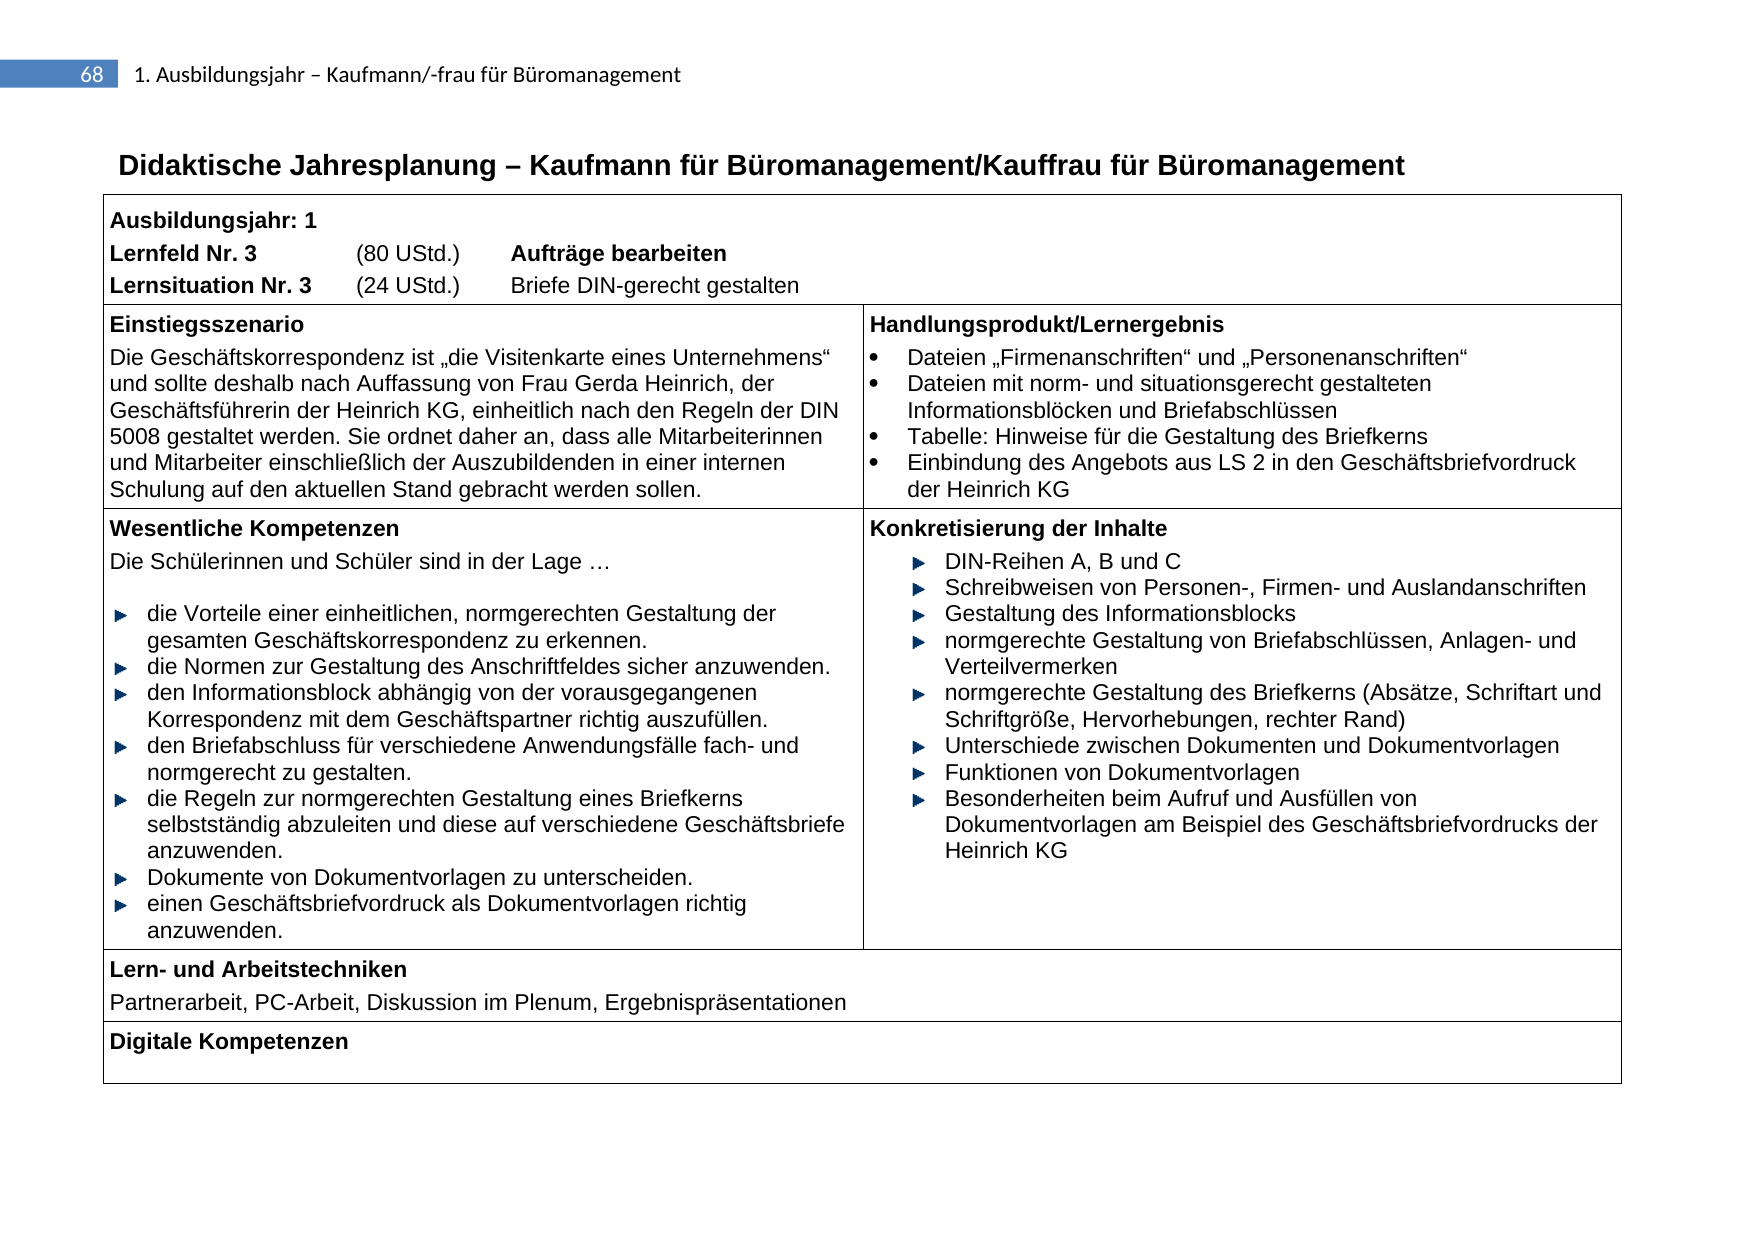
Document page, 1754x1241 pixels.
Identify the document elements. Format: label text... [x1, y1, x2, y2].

picture [110, 605, 127, 622]
table_cell Einstiegsszenario Die Geschäftskorrespondenz ist „die Visitenkarte eines Unternehmens“ und sollte deshalb nach Auffassung von Frau Gerda Heinrich, der Geschäftsführerin der Heinrich KG, einheitlich nach den Regeln der DIN 5008 gestaltet werden. Sie ordnet daher an, dass alle Mitarbeiterinnen und Mitarbeiter einschließlich der Auszubildenden in einer internen Schulung auf den aktuellen Stand gebracht werden sollen. [104, 305, 863, 508]
picture [908, 789, 925, 807]
picture [110, 684, 127, 701]
picture [110, 789, 127, 807]
picture [908, 578, 925, 596]
picture [908, 763, 925, 780]
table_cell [104, 1022, 1621, 1083]
table_cell Handlungsprodukt/Lernergebnis Dateien „Firmenanschriften“ und „Personenanschriften“ Dateien mit norm- und situationsgerecht gestalteten Informationsblöcken und Briefabschlüssen Tabelle: Hinweise für die Gestaltung des Briefkerns Einbindung des Angebots aus LS 2 in den Geschäftsbriefvordruck der Heinrich KG [864, 305, 1621, 508]
picture [110, 736, 127, 754]
picture [908, 684, 925, 701]
picture [110, 895, 127, 912]
picture [908, 552, 925, 570]
picture [908, 736, 925, 754]
picture [110, 868, 127, 886]
picture [908, 605, 925, 622]
text Didaktische Jahresplanung – Kaufmann für Büromanagement/Kauffrau für Büromanagement [118, 148, 1606, 181]
picture [908, 631, 925, 649]
table_cell Wesentliche Kompetenzen Die Schülerinnen und Schüler sind in der Lage … die Vorteile einer einheitlichen, normgerechten Gestaltung der gesamten Geschäftskorrespondenz zu erkennen. die Normen zur Gestaltung des Anschriftfeldes sicher anzuwenden. den Informationsblock abhängig von der vorausgegangenen Korrespondenz mit dem Geschäftspartner richtig auszufüllen. den Briefabschluss für verschiedene Anwendungsfälle fach- und normgerecht zu gestalten. die Regeln zur normgerechten Gestaltung eines Briefkerns selbstständig abzuleiten und diese auf verschiedene Geschäftsbriefe anzuwenden. Dokumente von Dokumentvorlagen zu unterscheiden. einen Geschäftsbriefvordruck als Dokumentvorlagen richtig anzuwenden. [104, 509, 863, 949]
picture [110, 658, 127, 675]
table_cell Konkretisierung der Inhalte DIN-Reihen A, B und C Schreibweisen von Personen-, Firmen- und Auslandanschriften Gestaltung des Informationsblocks normgerechte Gestaltung von Briefabschlüssen, Anlagen- und Verteilvermerken normgerechte Gestaltung des Briefkerns (Absätze, Schriftart und Schriftgröße, Hervorhebungen, rechter Rand) Unterschiede zwischen Dokumenten und Dokumentvorlagen Funktionen von Dokumentvorlagen Besonderheiten beim Aufruf und Ausfüllen von Dokumentvorlagen am Beispiel des Geschäftsbriefvordrucks der Heinrich KG [864, 509, 1621, 949]
table_cell Lern- und Arbeitstechniken Partnerarbeit, PC-Arbeit, Diskussion im Plenum, Ergebnispräsentationen [104, 950, 1621, 1021]
table_header Ausbildungsjahr: Lernfeld Nr. 3 (80 UStd.) Aufträge bearbeiten Lernsituation Nr. 3 (24 UStd.) Briefe DIN-gerecht gestalten [104, 195, 1621, 304]
